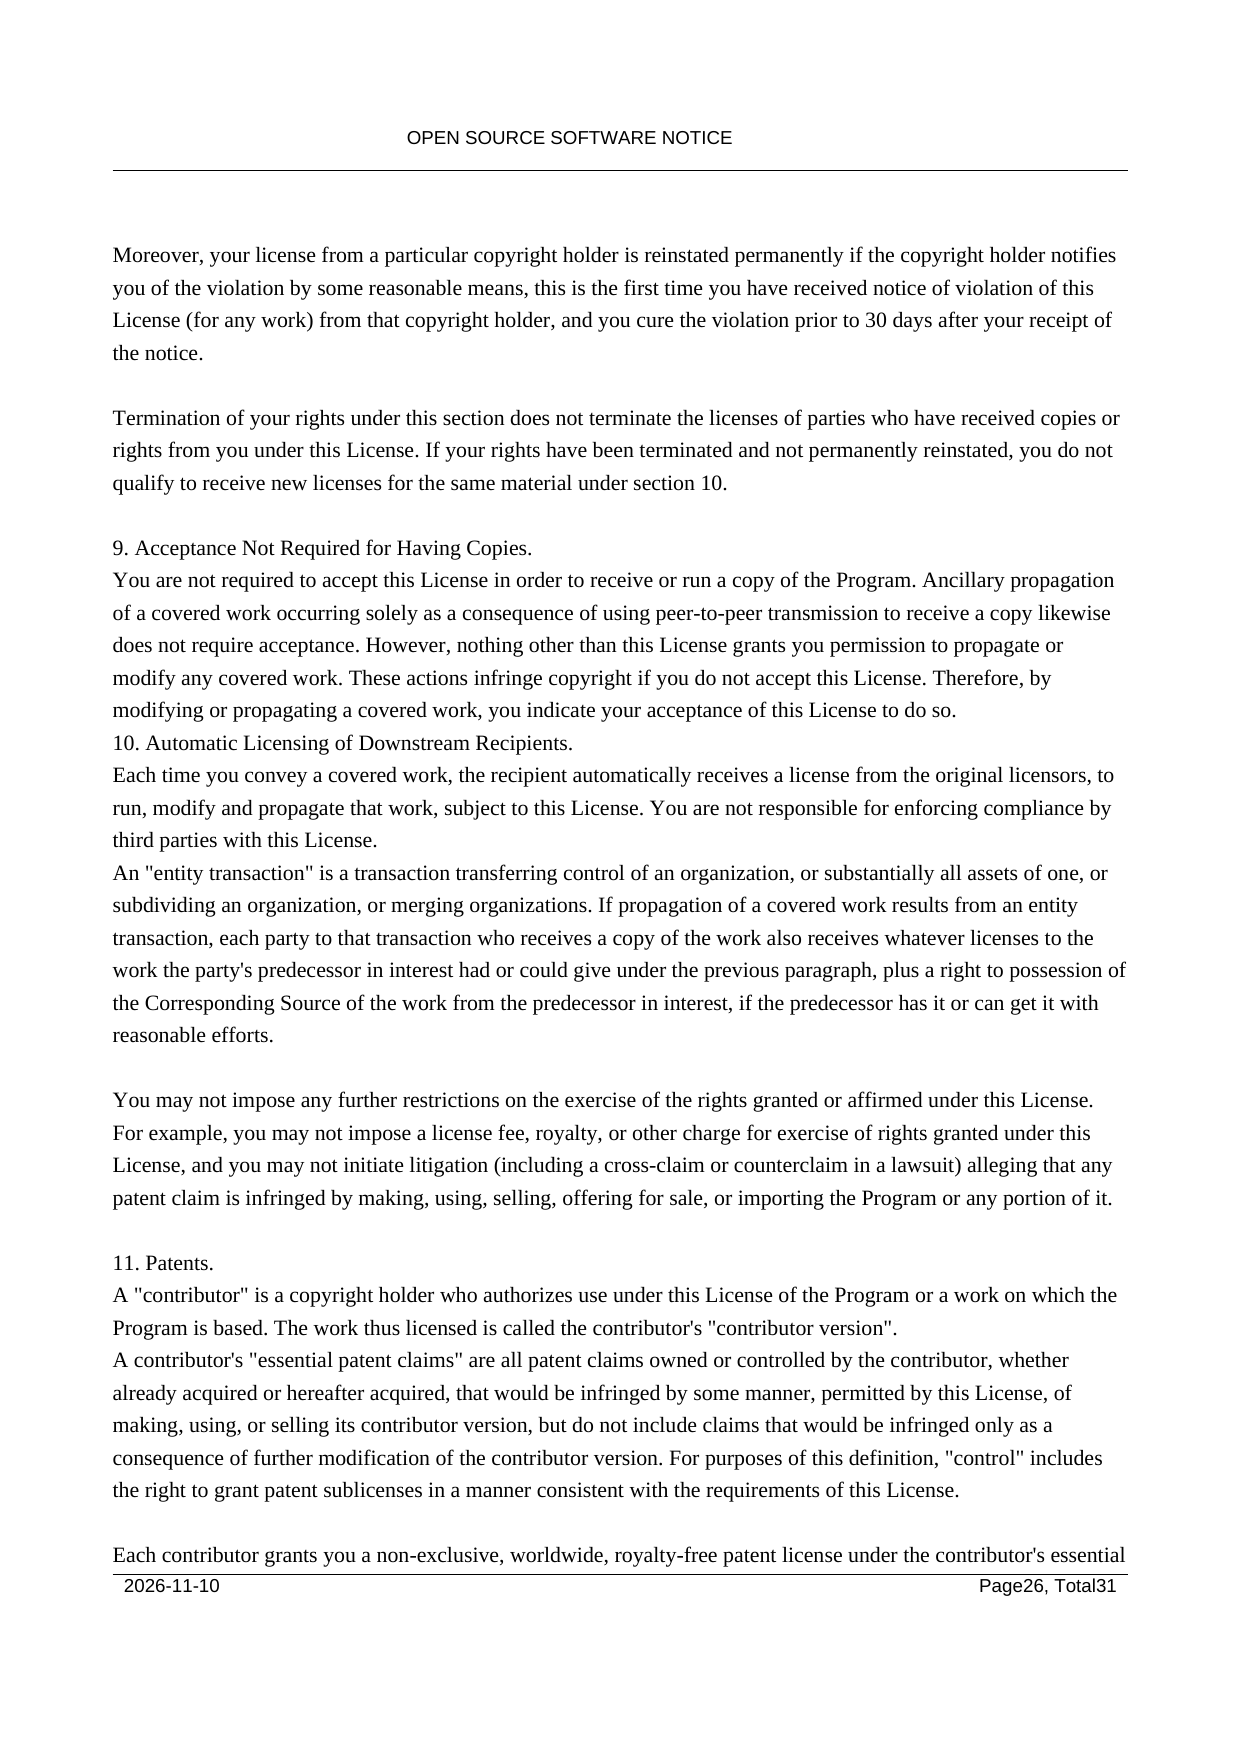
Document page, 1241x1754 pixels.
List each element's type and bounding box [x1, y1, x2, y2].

text [112, 206, 1128, 1571]
